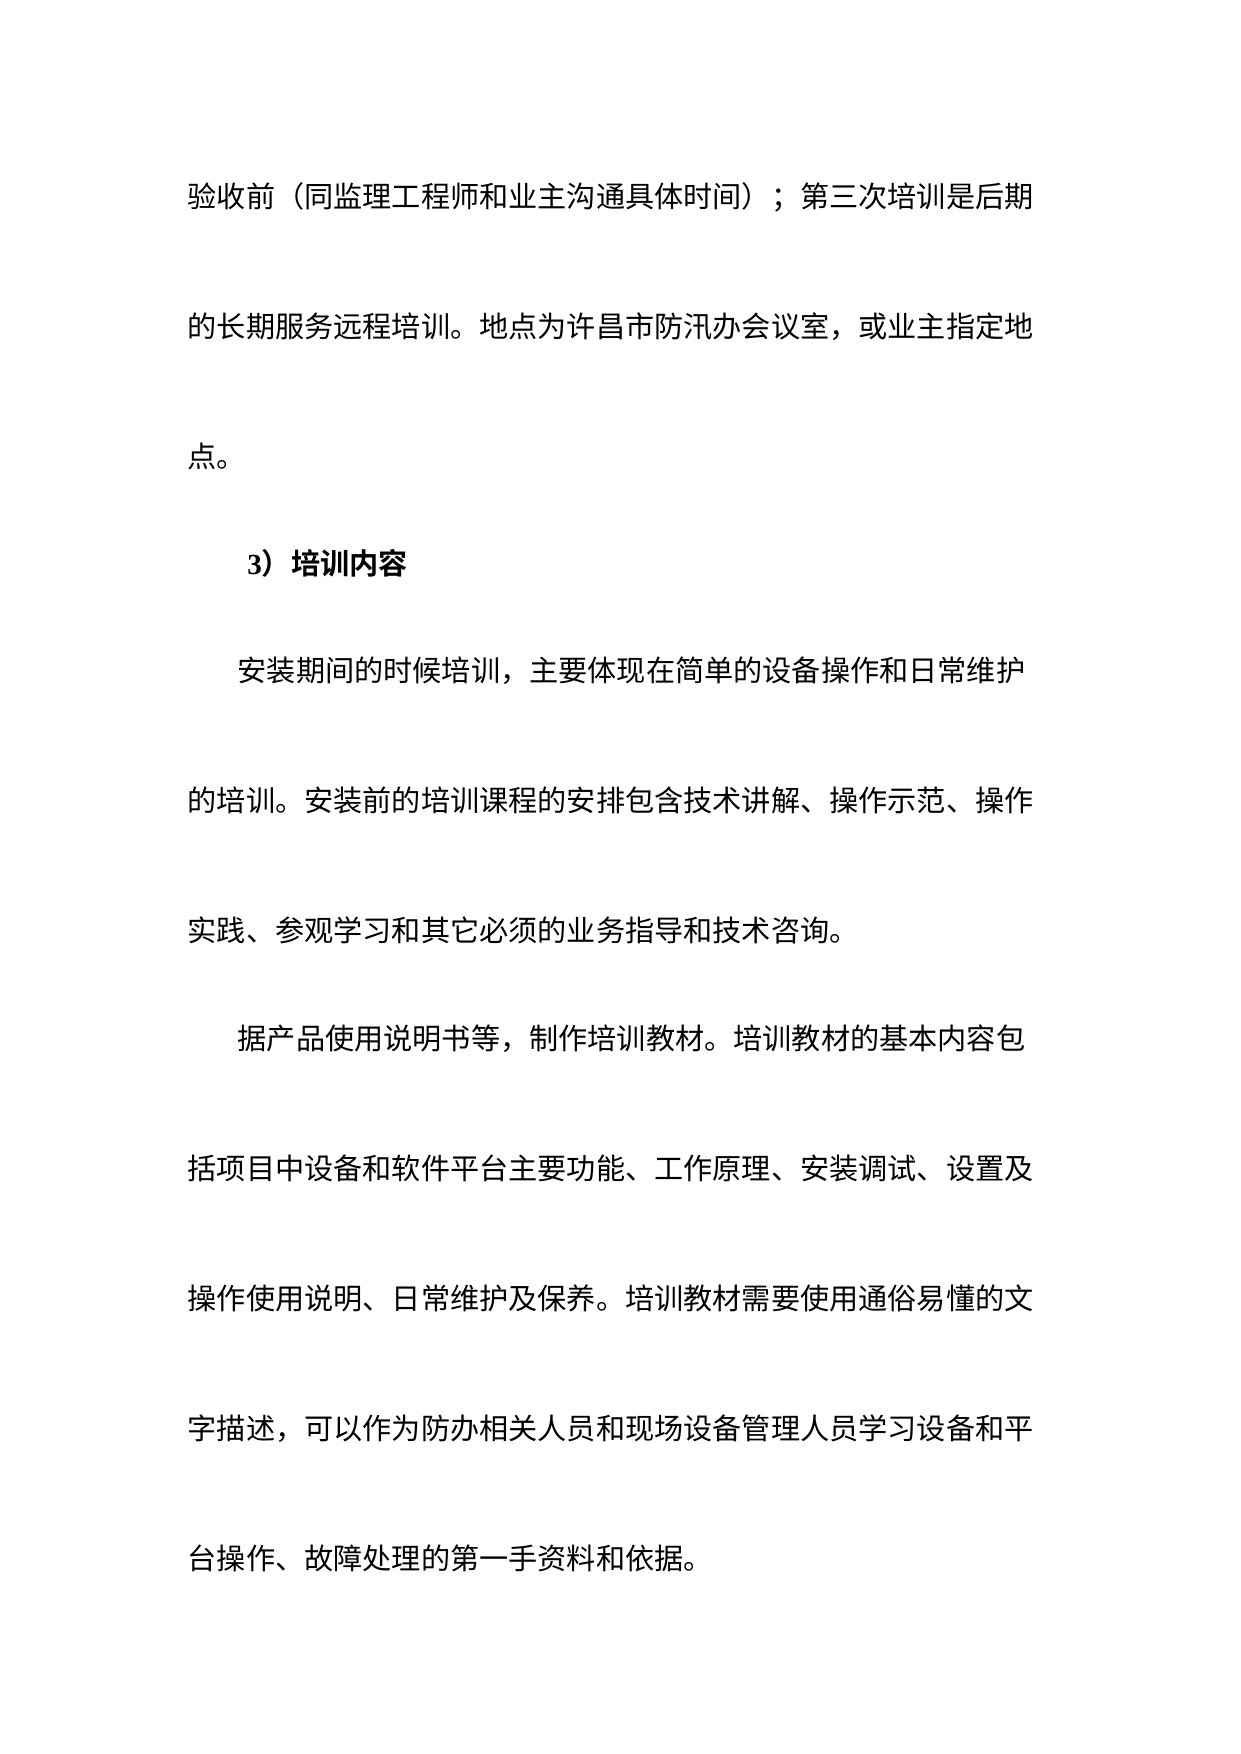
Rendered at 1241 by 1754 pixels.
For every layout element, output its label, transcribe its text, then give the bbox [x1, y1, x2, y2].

text 3）培训内容 [187, 529, 1053, 594]
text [187, 162, 1053, 487]
text 据产品使用说明书等，制作培训教材。培训教材的基本内容包括项目中设备和软件平台主要功能、工作原理、安装调试、设置及操作使用说明、日常维护及保养。培训教材需要使用通俗易懂的文字描述，可以作为防办相关人员和现场设备管理人员学习设备和平台操作、故障处理的第一手资料和依据。 [187, 1004, 1053, 1589]
text 安装期间的时候培训，主要体现在简单的设备操作和日常维护的培训。安装前的培训课程的安排包含技术讲解、操作示范、操作实践、参观学习和其它必须的业务指导和技术咨询。 [187, 637, 1053, 962]
